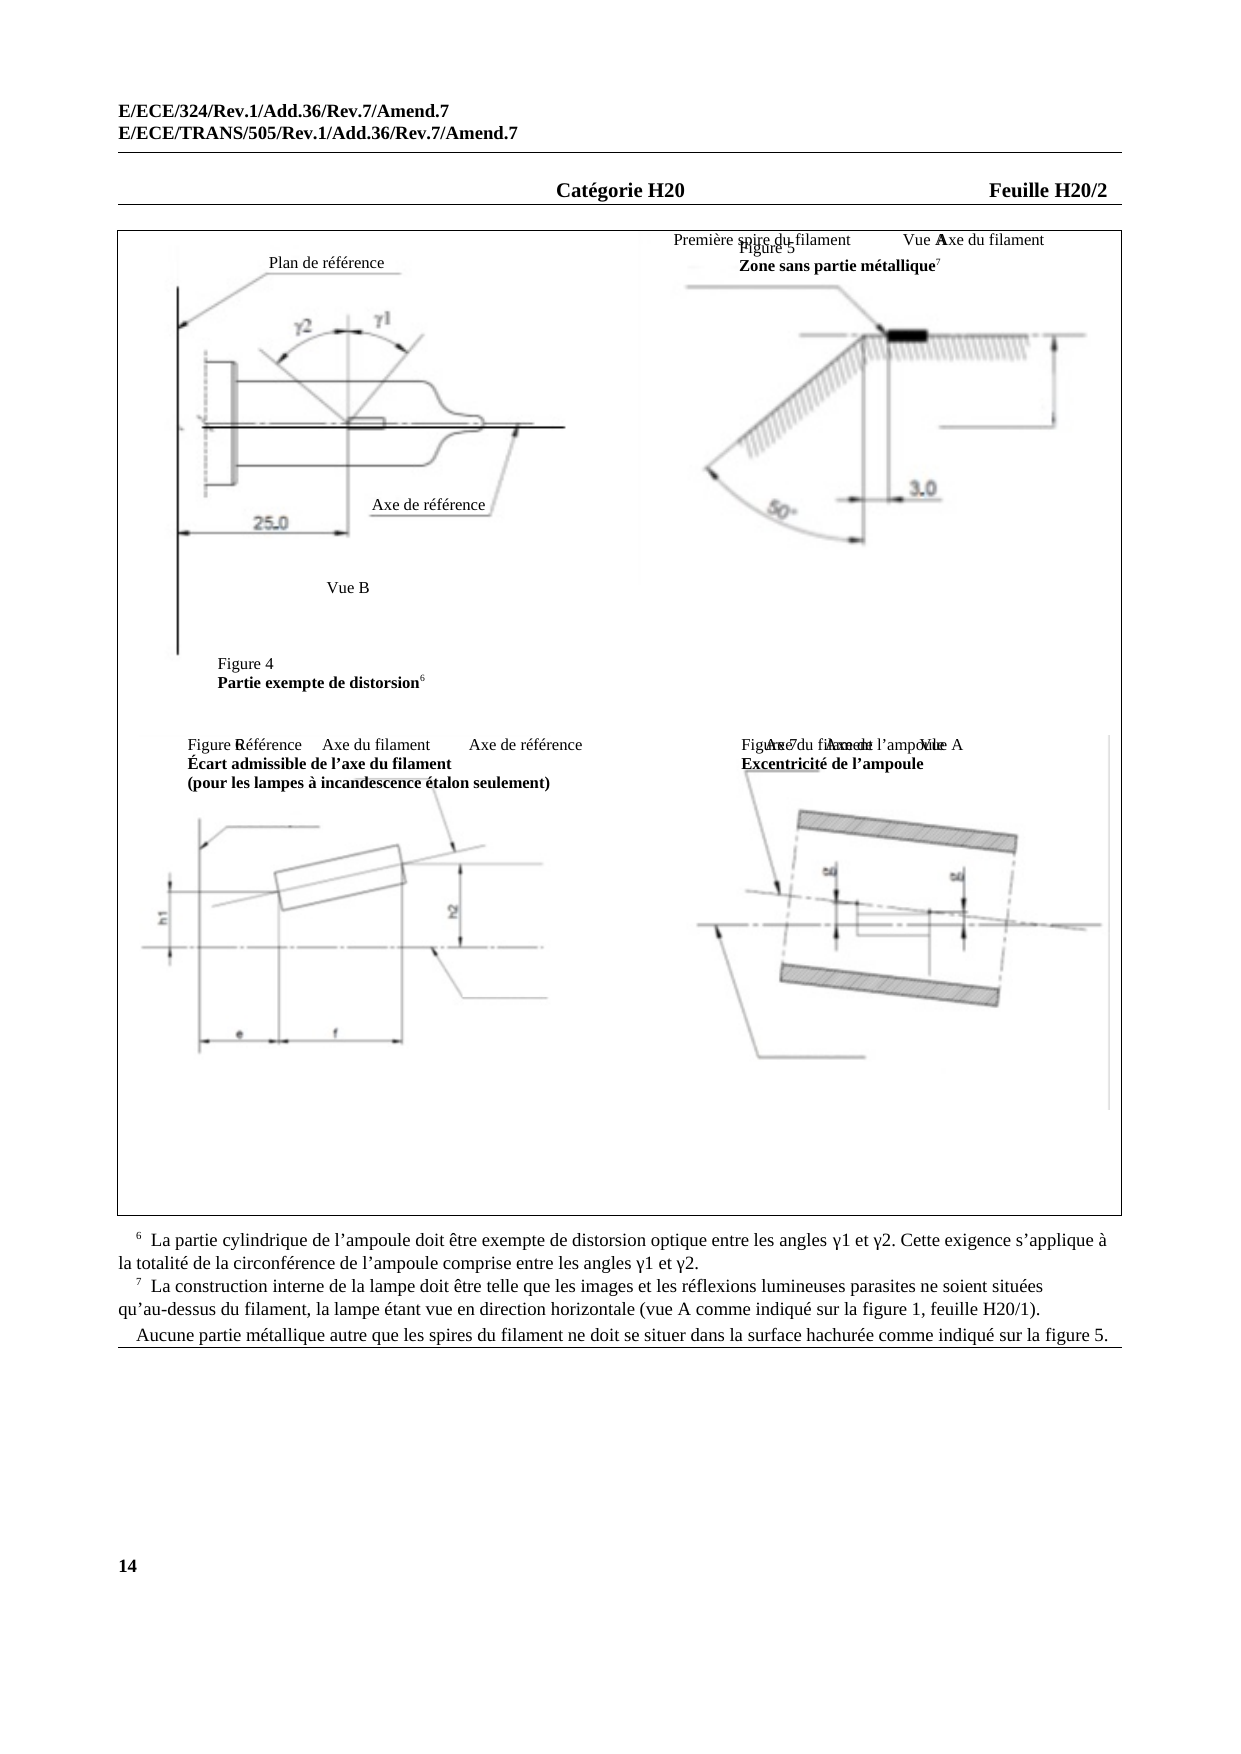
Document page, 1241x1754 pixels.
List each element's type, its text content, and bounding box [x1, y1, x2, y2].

text Catégorie H20 Feuille H20/2 [118, 177, 1122, 204]
text 6 La partie cylindrique de l’ampoule doit être exempte de distorsion optique entre les angles γ1 et γ2. Cette exigence s’applique à la totalité de la circonférence de l’ampoule comprise entre les angles γ1 et γ2. [118, 1228, 1122, 1274]
table_cell [620, 736, 1121, 1215]
table_header [118, 231, 620, 736]
table_header [620, 231, 1121, 736]
table_cell [118, 736, 620, 1215]
text 7 La construction interne de la lampe doit être telle que les images et les réflexions lumineuses parasites ne soient situées qu’au-dessus du filament, la lampe étant vue en direction horizontale (vue A comme indiqué sur la figure 1, feuille H20/1). [118, 1274, 1122, 1320]
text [118, 1320, 1122, 1347]
